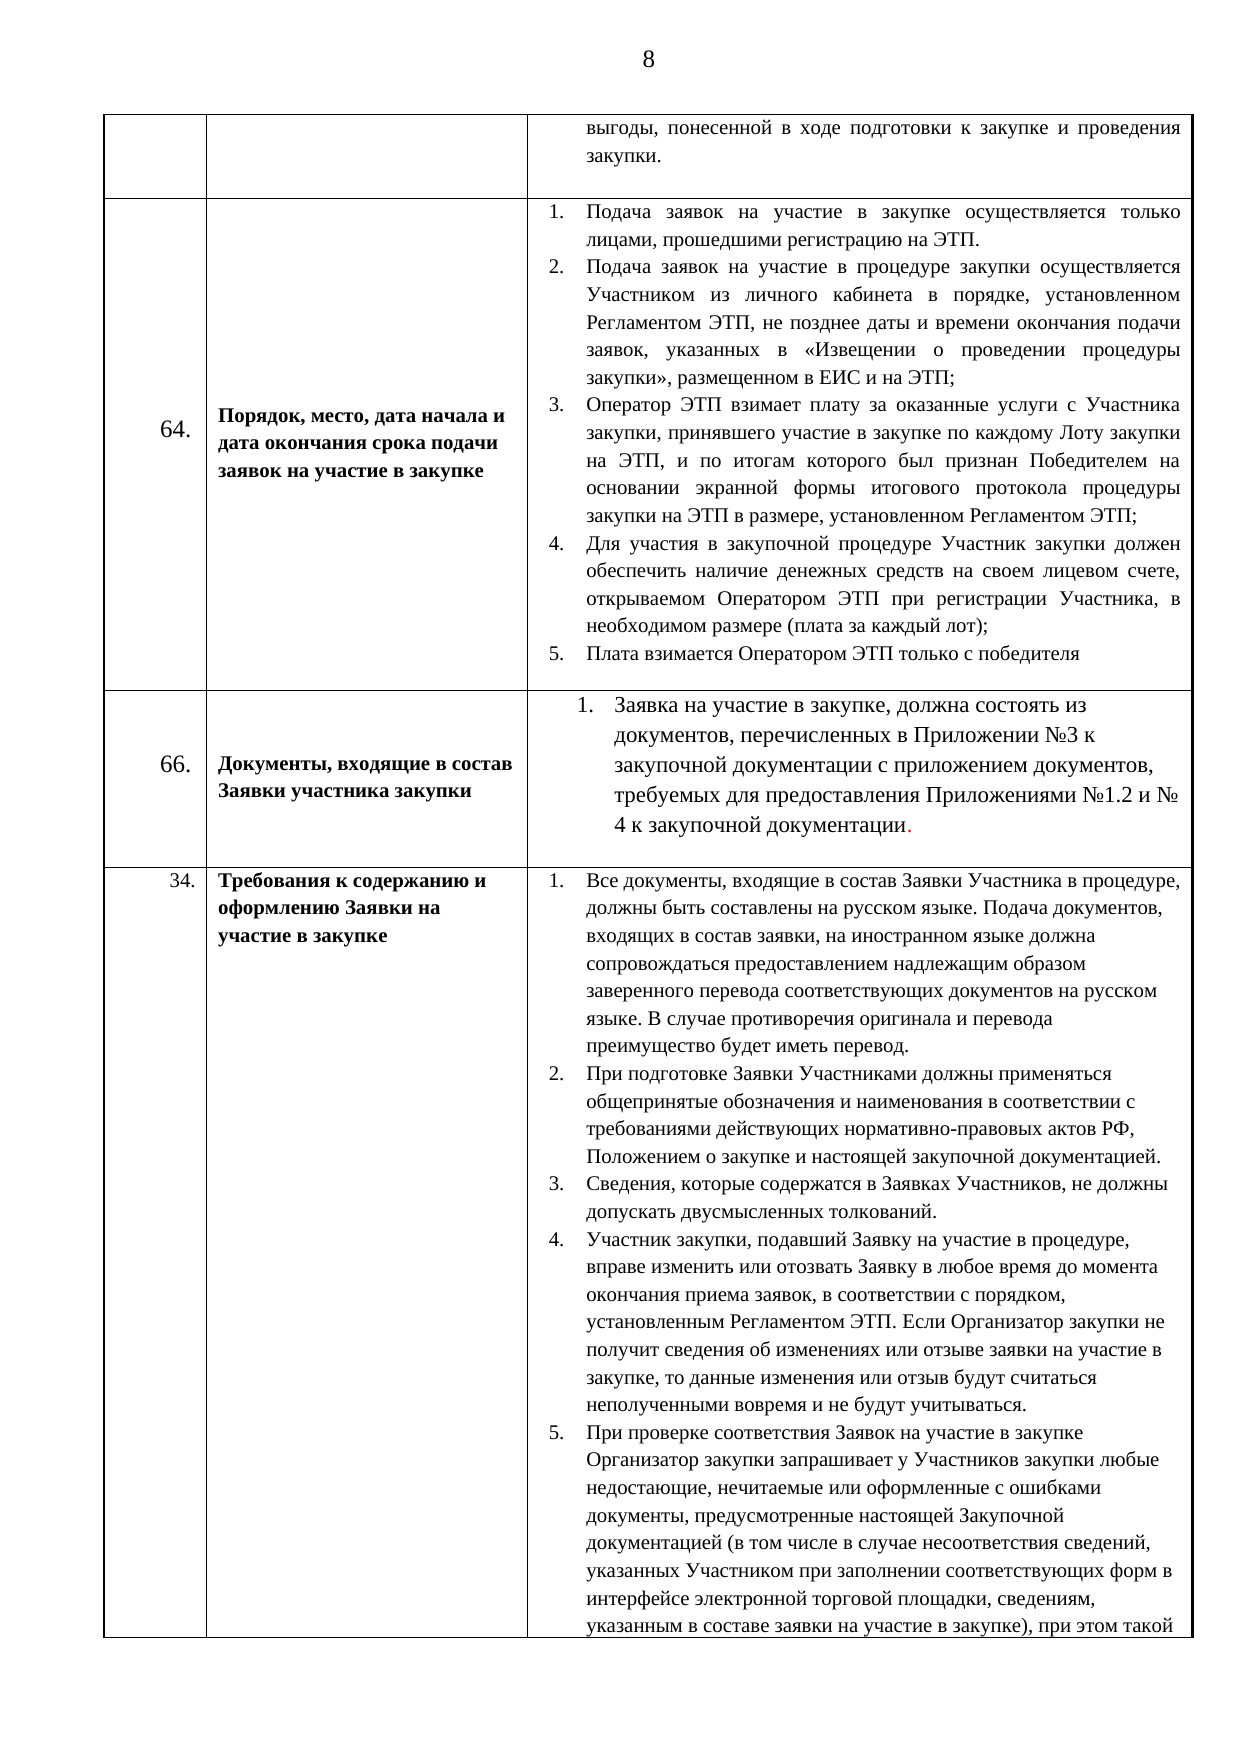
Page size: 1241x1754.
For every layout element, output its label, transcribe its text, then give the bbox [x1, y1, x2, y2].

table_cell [207, 868, 527, 1637]
table_cell [105, 115, 206, 198]
table_cell Заявка на участие в закупке, должна состоять из документов, перечисленных в Приложении №3 к закупочной документации с приложением документов, требуемых для предоставления Приложениями №1.2 и № 4 к закупочной документации. [528, 691, 1191, 867]
table_cell [105, 199, 206, 689]
table_cell Документы, входящие в состав Заявки участника закупки [207, 691, 527, 867]
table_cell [207, 115, 527, 198]
table_cell 34. [105, 868, 206, 1637]
table_cell Подача заявок на участие в закупке осуществляется только лицами, прошедшими регистрацию на ЭТП. Подача заявок на участие в процедуре закупки осуществляется Участником из личного кабинета в порядке, установленном Регламентом ЭТП, не позднее даты и времени окончания подачи заявок, указанных в «Извещении о проведении процедуры закупки», размещенном в ЕИС и на ЭТП; Оператор ЭТП взимает плату за оказанные услуги с Участника закупки, принявшего участие в закупке по каждому Лоту закупки на ЭТП, и по итогам которого был признан Победителем на основании экранной формы итогового протокола процедуры закупки на ЭТП в размере, установленном Регламентом ЭТП; Для участия в закупочной процедуре Участник закупки должен обеспечить наличие денежных средств на своем лицевом счете, открываемом Оператором ЭТП при регистрации Участника, в необходимом размере (плата за каждый лот); Плата взимается Оператором ЭТП только с победителя [528, 199, 1191, 689]
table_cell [528, 115, 1191, 198]
table_cell Порядок, место, дата начала и дата окончания срока подачи заявок на участие в закупке [207, 199, 527, 689]
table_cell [528, 868, 1191, 1637]
table_cell [105, 691, 206, 867]
